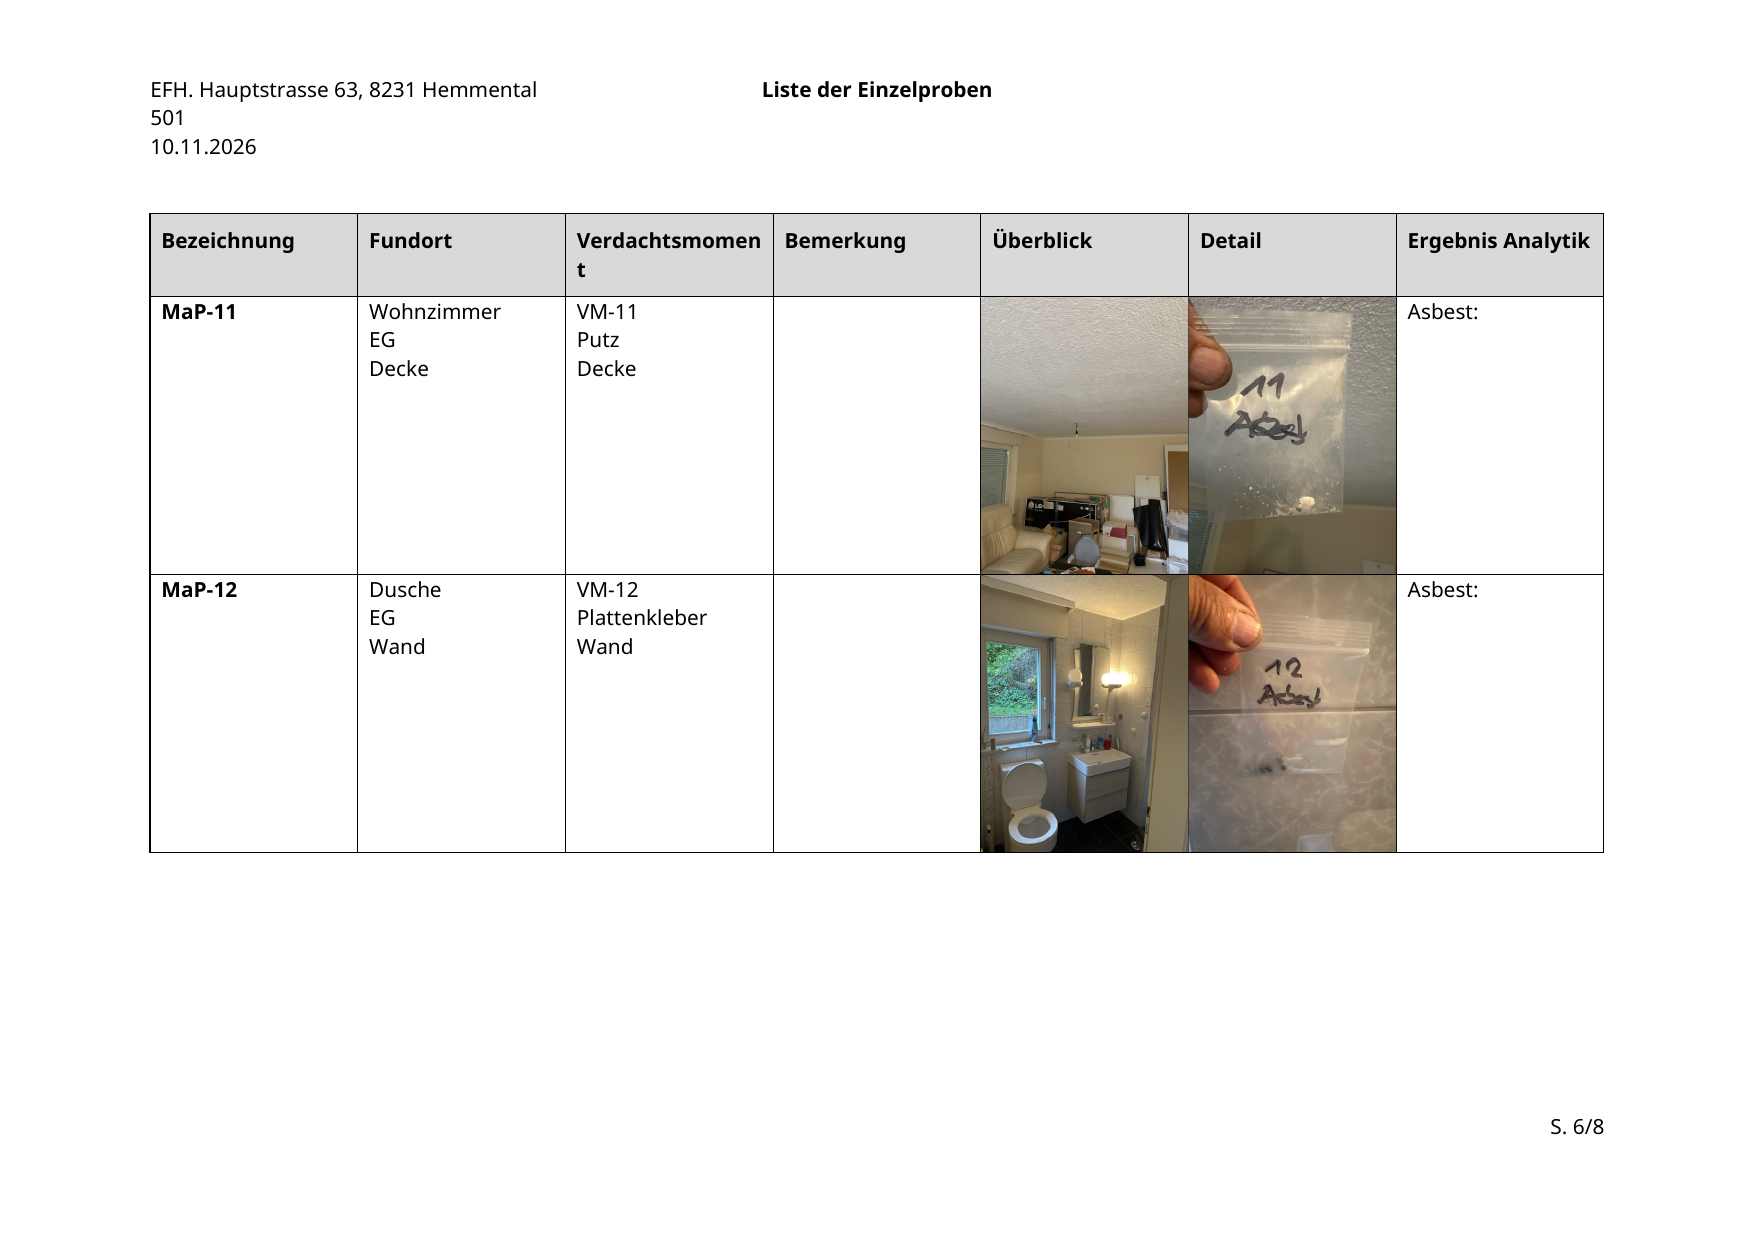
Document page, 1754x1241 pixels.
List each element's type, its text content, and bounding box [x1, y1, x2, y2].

table_cell Dusche EG Wand [358, 575, 565, 852]
table_cell Asbest: [1397, 575, 1603, 852]
table_cell VM-12 Plattenkleber Wand [566, 575, 773, 852]
table_cell MaP-12 [151, 575, 357, 852]
table_header Ergebnis Analytik [1397, 214, 1603, 296]
table_cell Wohnzimmer EG Decke [358, 297, 565, 574]
table_header Überblick [981, 214, 1188, 296]
picture [980, 575, 1397, 852]
table_header Fundort [358, 214, 565, 296]
table_header Bezeichnung [151, 214, 357, 296]
table_cell [774, 297, 980, 574]
table_cell MaP-11 [151, 297, 357, 574]
table_cell Asbest: [1397, 297, 1603, 574]
table_header Bemerkung [774, 214, 980, 296]
table_cell [774, 575, 980, 852]
picture [980, 297, 1397, 574]
table_cell VM-11 Putz Decke [566, 297, 773, 574]
table_header Verdachtsmoment [566, 214, 773, 296]
table_header Detail [1189, 214, 1396, 296]
